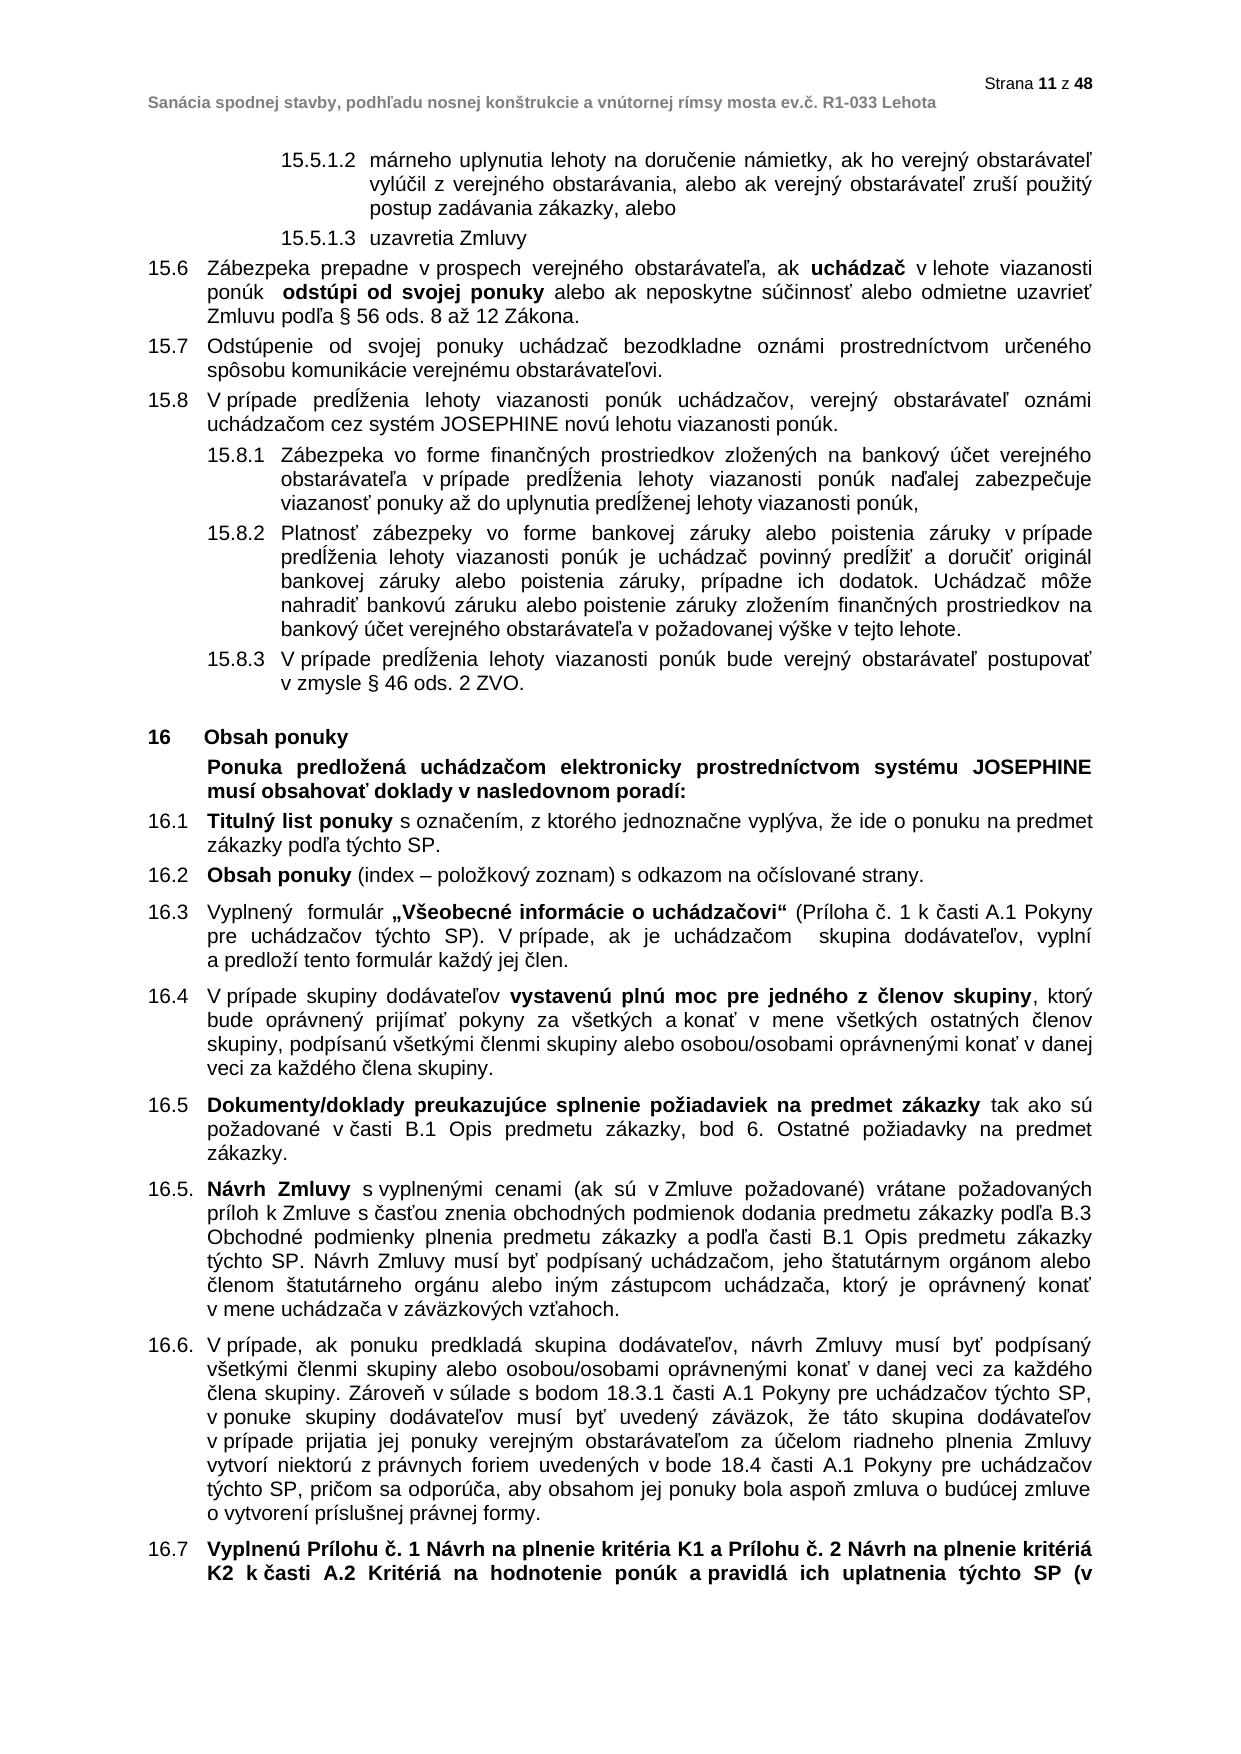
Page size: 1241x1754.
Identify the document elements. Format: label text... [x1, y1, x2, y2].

list V prípade, ak ponuku predkladá skupina dodávateľov, návrh Zmluvy musí byť podpísaný všetkými členmi skupiny alebo osobou/osobami oprávnenými konať v danej veci za každého člena skupiny. Zároveň v súlade s bodom 18.3.1 časti A.1 Pokyny pre uchádzačov týchto SP, v ponuke skupiny dodávateľov musí byť uvedený záväzok, že táto skupina dodávateľov v prípade prijatia jej ponuky verejným obstarávateľom za účelom riadneho plnenia Zmluvy vytvorí niektorú z právnych foriem uvedených v bode 18.4 časti A.1 Pokyny pre uchádzačov týchto SP, pričom sa odporúča, aby obsahom jej ponuky bola aspoň zmluva o budúcej zmluve o vytvorení príslušnej právnej formy. [148, 1333, 1093, 1525]
list Dokumenty/doklady preukazujúce splnenie požiadaviek na predmet zákazky tak ako sú požadované v časti B.1 Opis predmetu zákazky, bod 6. Ostatné požiadavky na predmet zákazky. [148, 1092, 1093, 1164]
list V prípade skupiny dodávateľov vystavenú plnú moc pre jedného z členov skupiny, ktorý bude oprávnený prijímať pokyny za všetkých a konať v mene všetkých ostatných členov skupiny, podpísanú všetkými členmi skupiny alebo osobou/osobami oprávnenými konať v danej veci za každého člena skupiny. [148, 984, 1093, 1080]
text 15.5.1.2 márneho uplynutia lehoty na doručenie námietky, ak ho verejný obstarávateľ vylúčil z verejného obstarávania, alebo ak verejný obstarávateľ zruší použitý postup zadávania zákazky, alebo [281, 148, 1093, 219]
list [148, 1537, 1093, 1585]
text 15.8.3 V prípade predĺženia lehoty viazanosti ponúk bude verejný obstarávateľ postupovať v zmysle § 46 ods. 2 ZVO. [207, 647, 1093, 694]
list Titulný list ponuky s označením, z ktorého jednoznačne vyplýva, že ide o ponuku na predmet zákazky podľa týchto SP. [148, 809, 1093, 857]
text 15.7 Odstúpenie od svojej ponuky uchádzač bezodkladne oznámi prostredníctvom určeného spôsobu komunikácie verejnému obstarávateľovi. [148, 334, 1093, 382]
text 15.8.1 Zábezpeka vo forme finančných prostriedkov zložených na bankový účet verejného obstarávateľa v prípade predĺženia lehoty viazanosti ponúk naďalej zabezpečuje viazanosť ponuky až do uplynutia predĺženej lehoty viazanosti ponúk, [207, 442, 1093, 514]
text Ponuka predložená uchádzačom elektronicky prostredníctvom systému JOSEPHINE musí obsahovať doklady v nasledovnom poradí: [207, 755, 1093, 803]
text 15.6 Zábezpeka prepadne v prospech verejného obstarávateľa, ak uchádzač v lehote viazanosti ponúk odstúpi od svojej ponuky alebo ak neposkytne súčinnosť alebo odmietne uzavrieť Zmluvu podľa § 56 ods. 8 až 12 Zákona. [148, 256, 1093, 328]
text 15.8 V prípade predĺženia lehoty viazanosti ponúk uchádzačov, verejný obstarávateľ oznámi uchádzačom cez systém JOSEPHINE novú lehotu viazanosti ponúk. [148, 388, 1093, 436]
text 15.5.1.3 uzavretia Zmluvy [281, 226, 1093, 250]
list Návrh Zmluvy s vyplnenými cenami (ak sú v Zmluve požadované) vrátane požadovaných príloh k Zmluve s časťou znenia obchodných podmienok dodania predmetu zákazky podľa B.3 Obchodné podmienky plnenia predmetu zákazky a podľa časti B.1 Opis predmetu zákazky týchto SP. Návrh Zmluvy musí byť podpísaný uchádzačom, jeho štatutárnym orgánom alebo členom štatutárneho orgánu alebo iným zástupcom uchádzača, ktorý je oprávnený konať v mene uchádzača v záväzkových vzťahoch. [148, 1177, 1093, 1321]
list Obsah ponuky (index – položkový zoznam) s odkazom na očíslované strany. [148, 863, 1093, 887]
list Vyplnený formulár „Všeobecné informácie o uchádzačovi“ (Príloha č. 1 k časti A.1 Pokyny pre uchádzačov týchto SP). V prípade, ak je uchádzačom skupina dodávateľov, vyplní a predloží tento formulár každý jej člen. [148, 900, 1093, 972]
subtitle Obsah ponuky [148, 725, 1093, 749]
text 15.8.2 Platnosť zábezpeky vo forme bankovej záruky alebo poistenia záruky v prípade predĺženia lehoty viazanosti ponúk je uchádzač povinný predĺžiť a doručiť originál bankovej záruky alebo poistenia záruky, prípadne ich dodatok. Uchádzač môže nahradiť bankovú záruku alebo poistenie záruky zložením finančných prostriedkov na bankový účet verejného obstarávateľa v požadovanej výške v tejto lehote. [207, 521, 1093, 640]
